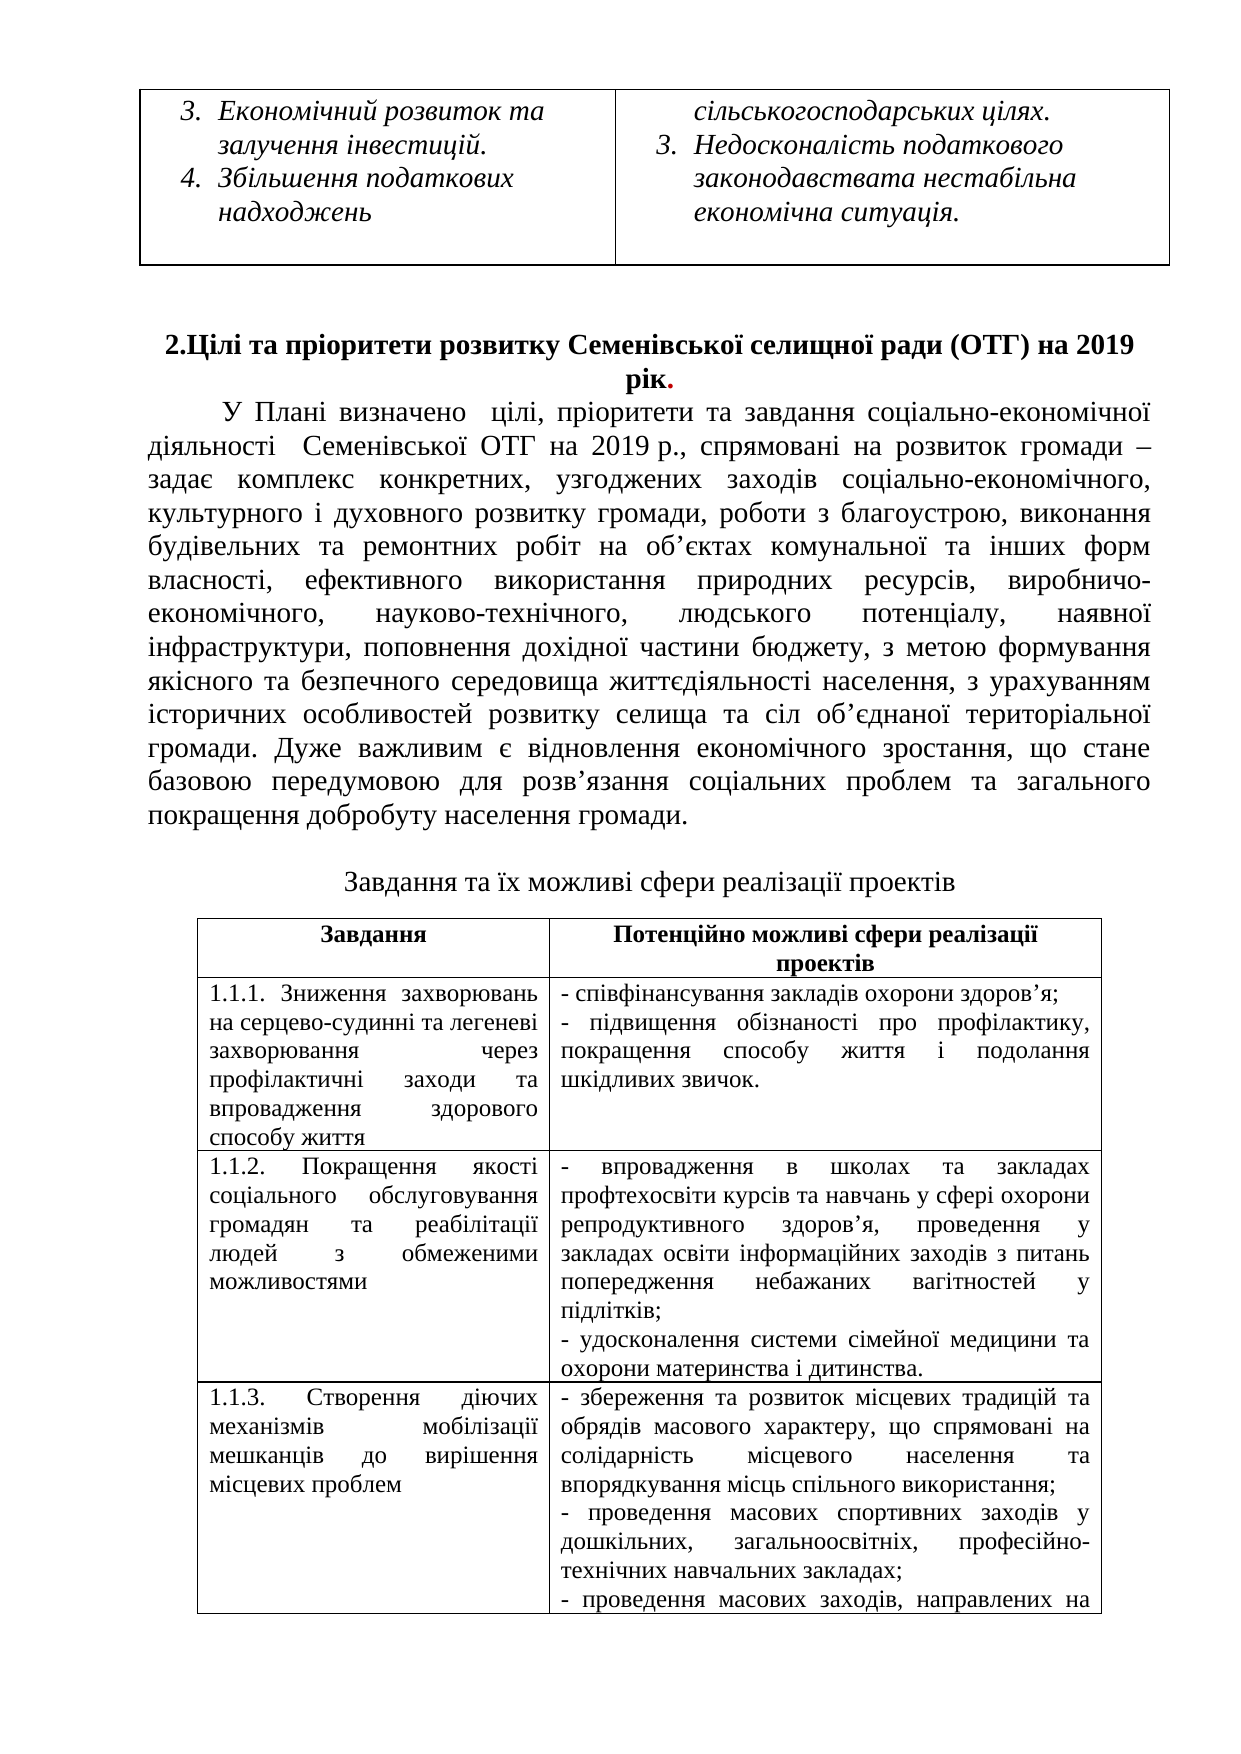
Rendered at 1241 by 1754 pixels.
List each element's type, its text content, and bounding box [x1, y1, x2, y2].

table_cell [141, 90, 615, 264]
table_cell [616, 90, 1169, 264]
table_cell 1.1.1. Зниження захворювань на серцево-судинні та легеневі захворювання через профілактичні заходи та впровадження здорового способу життя [198, 978, 549, 1150]
table_cell 1.1.2. Покращення якості соціального обслуговування громадян та реабілітації людей з обмеженими можливостями [198, 1151, 549, 1381]
table_header Потенційно можливі сфери реалізації проектів [550, 919, 1101, 977]
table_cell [550, 1383, 1101, 1612]
table_header Завдання [198, 919, 549, 977]
text У Плані визначено цілі, пріоритети та завдання соціально-економічної діяльності Семенівської ОТГ на 2019 р., спрямовані на розвиток громади – задає комплекс конкретних, узгоджених заходів соціально-економічного, культурного і духовного розвитку громади, роботи з благоустрою, виконання будівельних та ремонтних робіт на об’єктах комунальної та інших форм власності, ефективного використання природних ресурсів, виробничо-економічного, науково-технічного, людського потенціалу, наявної інфраструктури, поповнення дохідної частини бюджету, з метою формування якісного та безпечного середовища життєдіяльності населення, з урахуванням історичних особливостей розвитку селища та сіл об’єднаної територіальної громади. Дуже важливим є відновлення економічного зростання, що стане базовою передумовою для розв’язання соціальних проблем та загального покращення добробуту населення громади. [148, 394, 1152, 830]
table_cell - співфінансування закладів охорони здоров’я; - підвищення обізнаності про профілактику, покращення способу життя і подолання шкідливих звичок. [550, 978, 1101, 1150]
text 2.Цілі та пріоритети розвитку Семенівської селищної ради (ОТГ) на 2019 рік. [148, 327, 1152, 394]
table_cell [198, 1383, 549, 1612]
text Завдання та їх можливі сфери реалізації проектів [148, 864, 1152, 897]
table_cell - впровадження в школах та закладах профтехосвіти курсів та навчань у сфері охорони репродуктивного здоров’я, проведення у закладах освіти інформаційних заходів з питань попередження небажаних вагітностей у підлітків; - удосконалення системи сімейної медицини та охорони материнства і дитинства. [550, 1151, 1101, 1381]
